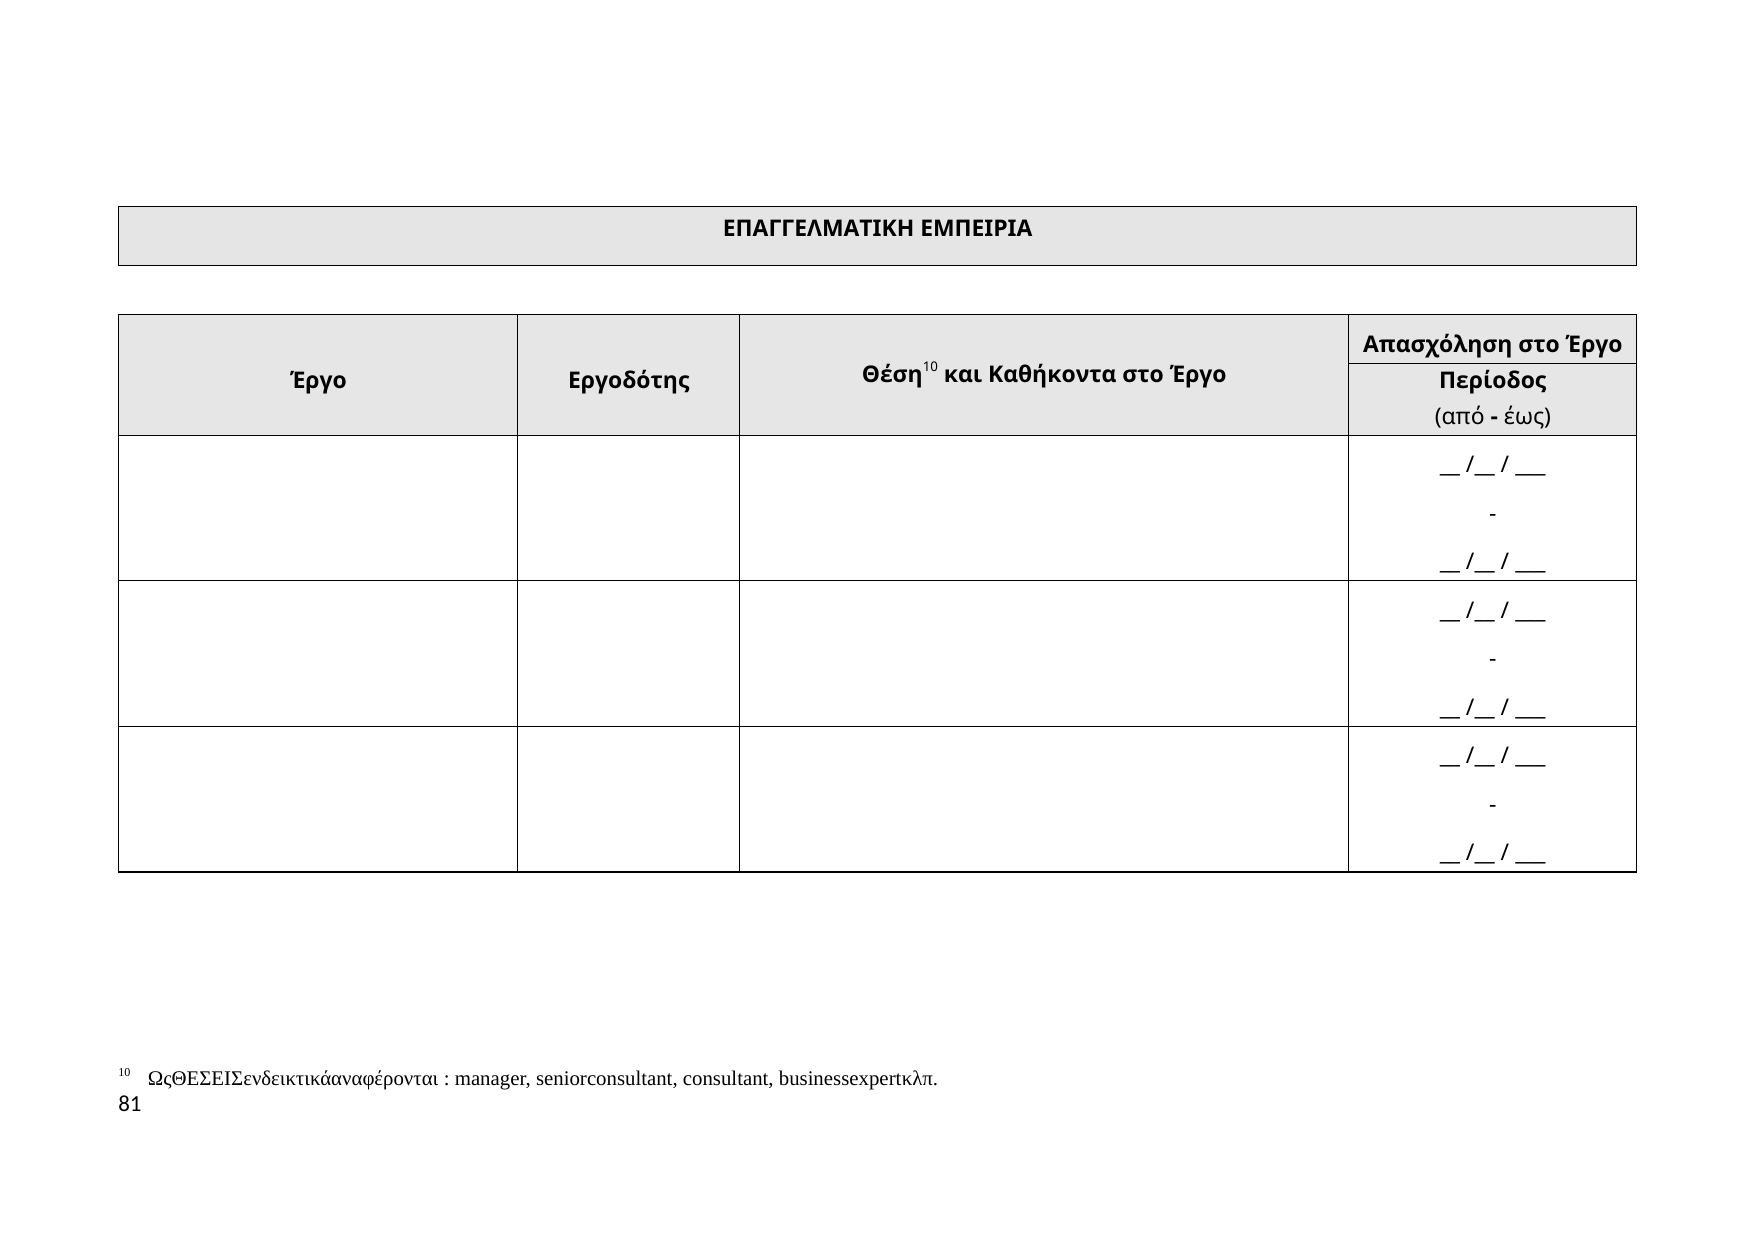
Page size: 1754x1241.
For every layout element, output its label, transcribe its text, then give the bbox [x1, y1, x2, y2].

table_cell [119, 436, 517, 580]
table_header Θέση και Καθήκοντα στο Έργο [740, 315, 1348, 435]
table_cell [119, 727, 517, 871]
table_cell [518, 436, 739, 580]
table_cell [119, 581, 517, 726]
table_cell [740, 581, 1348, 726]
table_cell __ /__ / ___ - __ /__ / ___ [1349, 436, 1636, 580]
table_cell __ /__ / ___ - __ /__ / ___ [1349, 581, 1636, 726]
table_cell [740, 436, 1348, 580]
table_cell __ /__ / ___ - __ /__ / ___ [1349, 727, 1636, 871]
table_header Έργο [119, 315, 517, 435]
table_cell [740, 727, 1348, 871]
table_header Απασχόληση στο Έργο [1349, 315, 1636, 363]
table_cell [518, 727, 739, 871]
table_header ΕΠΑΓΓΕΛΜΑΤΙΚΗ ΕΜΠΕΙΡΙΑ [119, 207, 1636, 265]
table_cell Περίοδος (από - έως) [1349, 364, 1636, 435]
table_cell [518, 581, 739, 726]
table_header Εργοδότης [518, 315, 739, 435]
